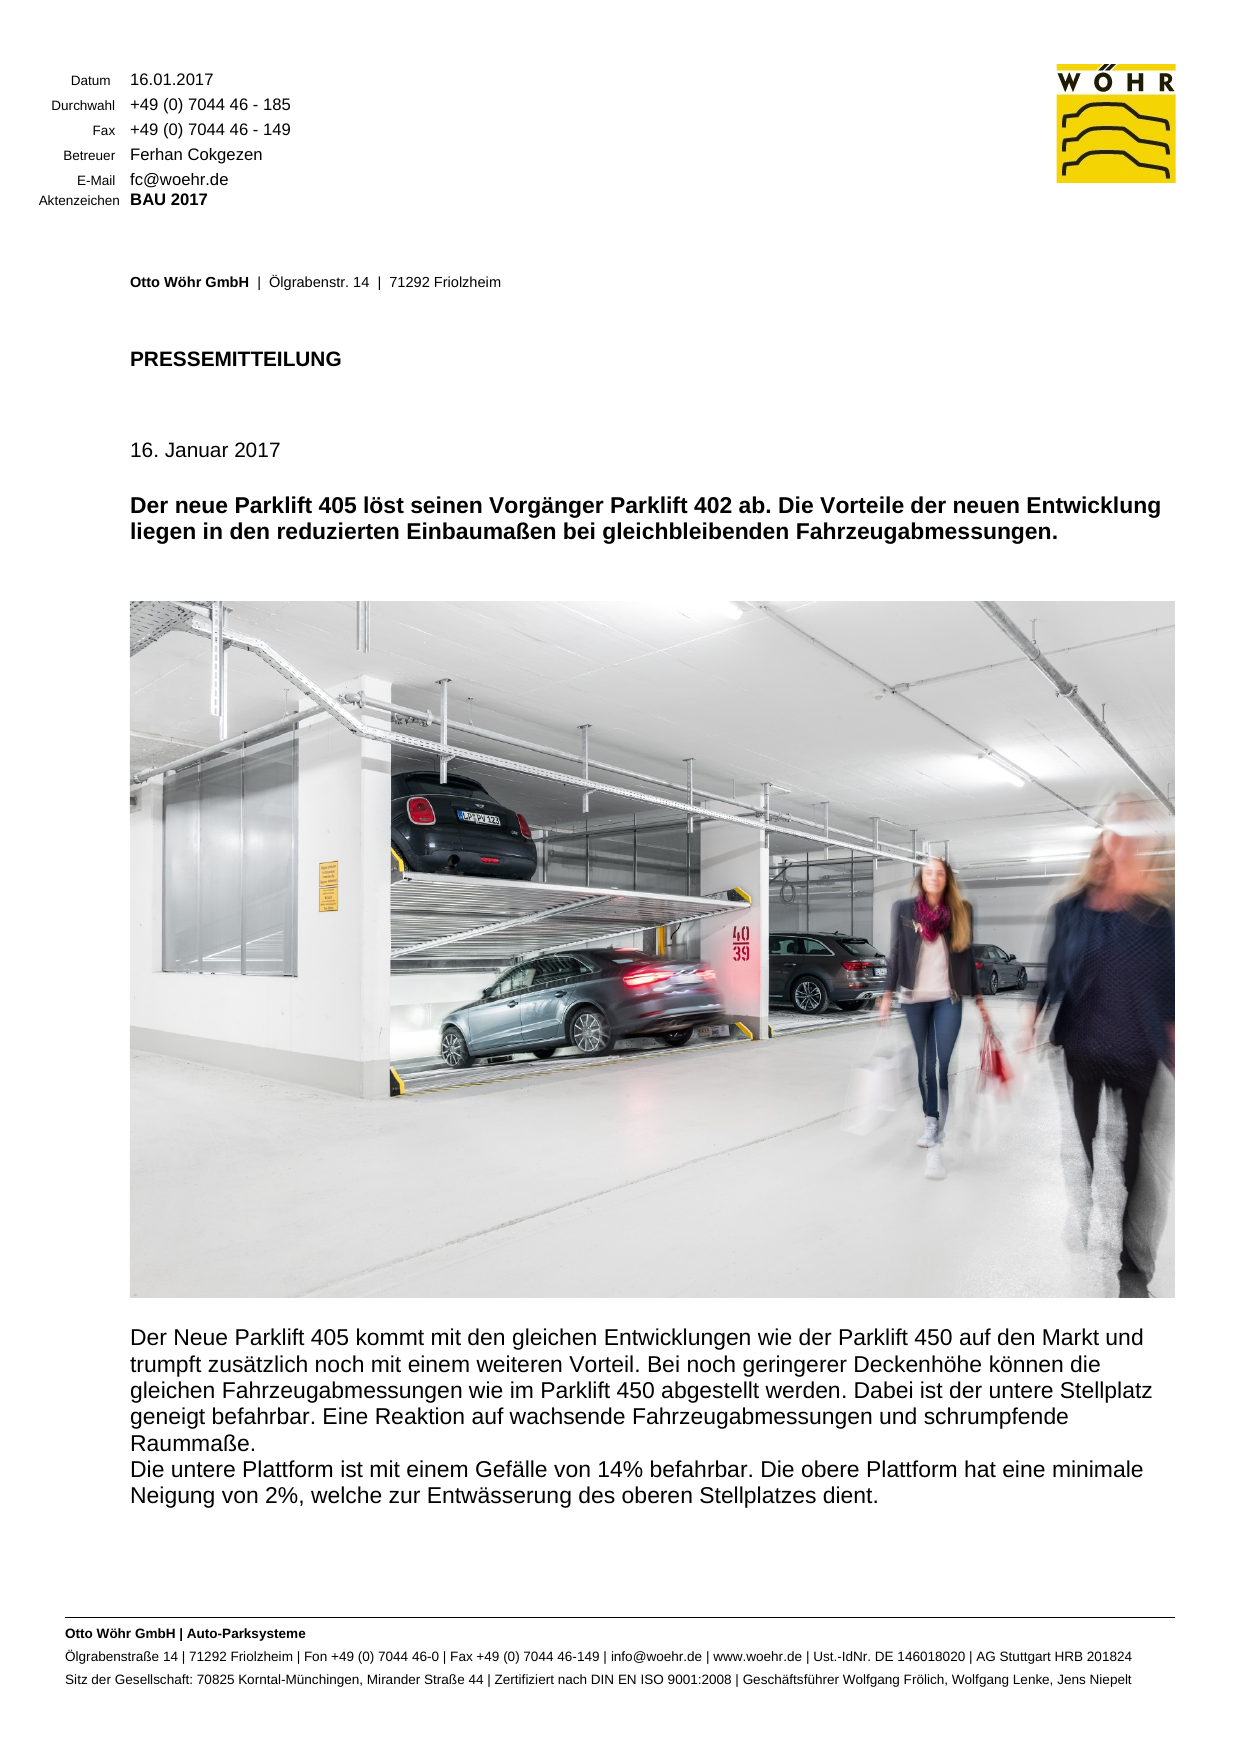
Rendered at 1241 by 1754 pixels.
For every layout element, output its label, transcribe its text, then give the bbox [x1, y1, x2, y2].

picture [129, 601, 1175, 1298]
text Der Neue Parklift 405 kommt mit den gleichen Entwicklungen wie der Parklift 450 auf den Markt und trumpft zusätzlich noch mit einem weiteren Vorteil. Bei noch geringerer Deckenhöhe können die gleichen Fahrzeugabmessungen wie im Parklift 450 abgestellt werden. Dabei ist der untere Stellplatz geneigt befahrbar. Eine Reaktion auf wachsende Fahrzeugabmessungen und schrumpfende Raummaße. [130, 1324, 1175, 1456]
picture [1056, 64, 1176, 183]
text 16. Januar 2017 [130, 438, 1175, 462]
text Der neue Parklift 405 löst seinen Vorgänger Parklift 402 ab. Die Vorteile der neuen Entwicklung liegen in den reduzierten Einbaumaßen bei gleichbleibenden Fahrzeugabmessungen. [130, 492, 1175, 544]
text PRESSEMITTEILUNG [130, 347, 1175, 371]
text Die untere Plattform ist mit einem Gefälle von 14% befahrbar. Die obere Plattform hat eine minimale Neigung von 2%, welche zur Entwässerung des oberen Stellplatzes dient. [130, 1456, 1175, 1509]
